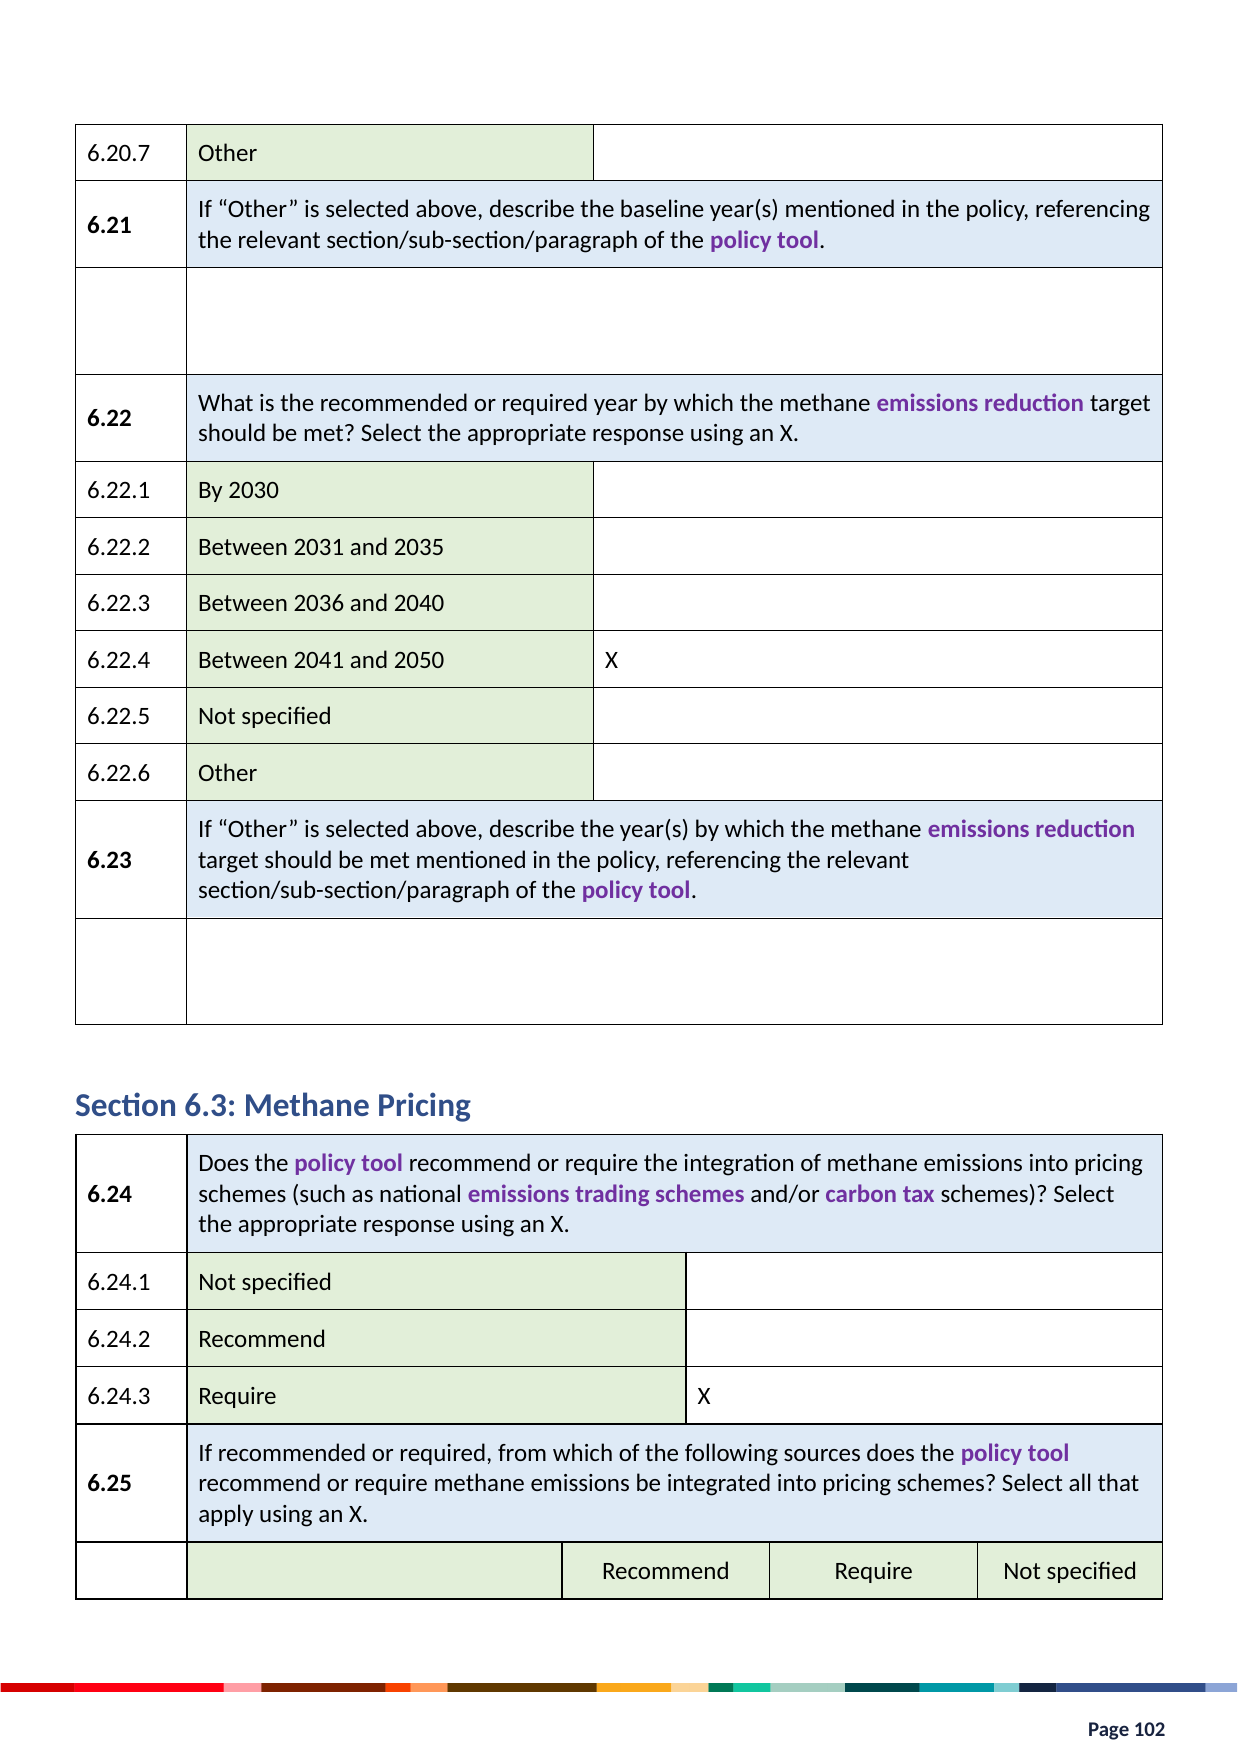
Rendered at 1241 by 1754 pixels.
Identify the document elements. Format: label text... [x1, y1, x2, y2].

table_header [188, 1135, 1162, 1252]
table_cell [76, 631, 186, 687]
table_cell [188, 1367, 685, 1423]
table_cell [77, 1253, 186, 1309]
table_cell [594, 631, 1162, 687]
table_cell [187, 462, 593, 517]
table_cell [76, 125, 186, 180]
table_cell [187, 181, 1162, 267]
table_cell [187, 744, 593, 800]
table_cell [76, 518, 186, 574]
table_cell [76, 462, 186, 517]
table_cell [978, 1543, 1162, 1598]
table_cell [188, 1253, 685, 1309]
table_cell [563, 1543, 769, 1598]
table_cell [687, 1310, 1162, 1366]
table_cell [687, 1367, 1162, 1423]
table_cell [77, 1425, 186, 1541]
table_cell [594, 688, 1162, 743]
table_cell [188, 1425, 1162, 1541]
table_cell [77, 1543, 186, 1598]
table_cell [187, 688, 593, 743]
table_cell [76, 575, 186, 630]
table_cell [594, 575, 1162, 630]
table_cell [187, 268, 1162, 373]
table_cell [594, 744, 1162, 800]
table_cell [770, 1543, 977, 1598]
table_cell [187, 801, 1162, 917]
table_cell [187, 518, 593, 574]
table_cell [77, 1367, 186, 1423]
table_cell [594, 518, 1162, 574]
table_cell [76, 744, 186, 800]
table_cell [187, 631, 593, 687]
picture [0, 1683, 1236, 1692]
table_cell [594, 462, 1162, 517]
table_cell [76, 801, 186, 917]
subtitle Section 6.3: Methane Pricing [75, 1084, 1165, 1125]
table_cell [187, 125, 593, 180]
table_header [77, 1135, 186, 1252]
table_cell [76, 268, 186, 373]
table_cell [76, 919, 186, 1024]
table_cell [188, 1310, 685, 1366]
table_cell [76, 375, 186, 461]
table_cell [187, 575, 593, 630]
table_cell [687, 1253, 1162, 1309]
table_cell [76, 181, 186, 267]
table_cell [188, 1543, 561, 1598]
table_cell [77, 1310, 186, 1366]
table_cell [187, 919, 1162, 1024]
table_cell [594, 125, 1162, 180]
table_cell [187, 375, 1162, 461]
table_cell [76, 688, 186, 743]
